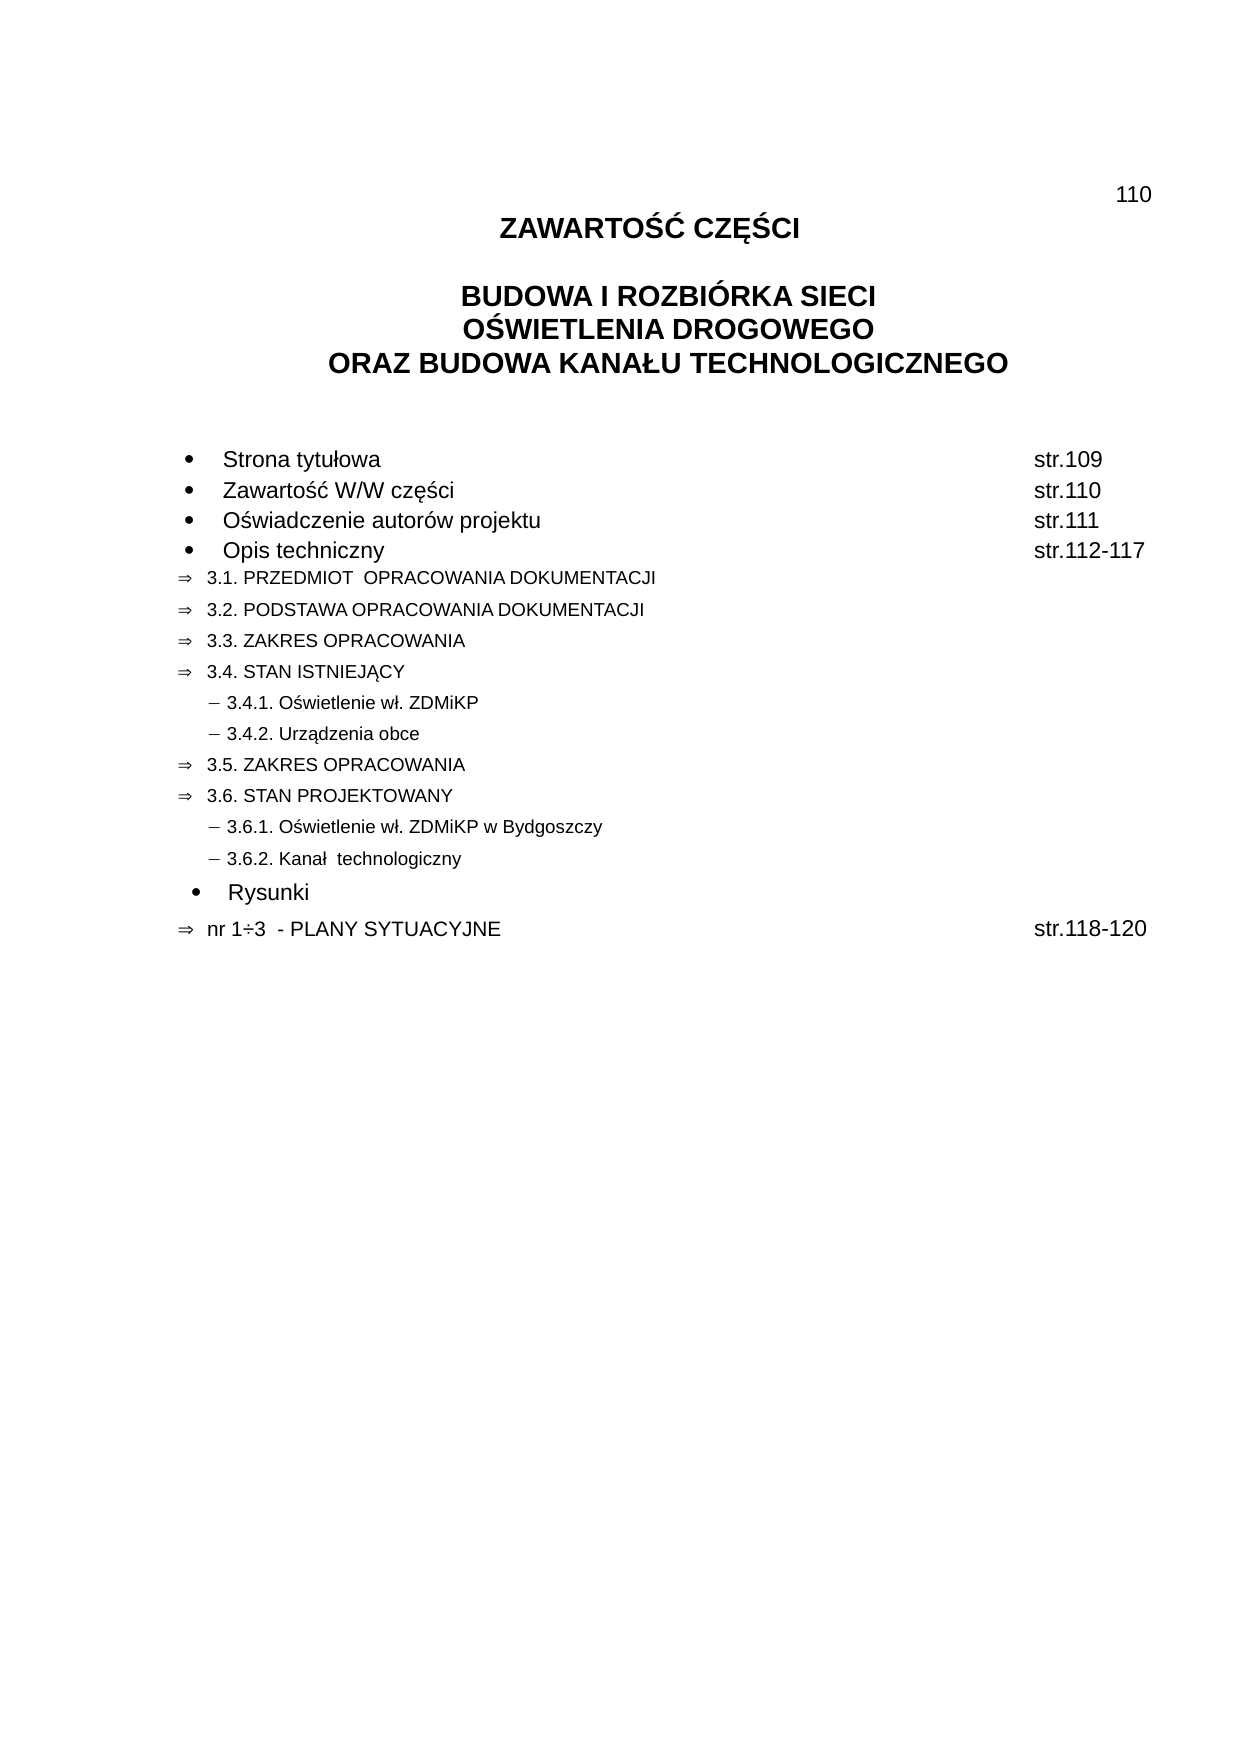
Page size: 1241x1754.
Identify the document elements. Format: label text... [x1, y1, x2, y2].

list 3.4. STAN ISTNIEJĄCY [177, 661, 1152, 682]
list Zawartość W/W części str.110 [185, 477, 1137, 503]
list 3.3. ZAKRES OPRACOWANIA [177, 629, 1152, 651]
list nr 1÷3 - PLANY SYTUACYJNE str.118-120 [177, 915, 1152, 969]
text 3.6.1. Oświetlenie wł. ZDMiKP w Bydgoszczy [207, 816, 1152, 838]
text 3.4.1. Oświetlenie wł. ZDMiKP [177, 692, 1152, 713]
text OŚWIETLENIA DROGOWEGO [185, 312, 1152, 346]
text ZAWARTOŚĆ CZĘŚCI [148, 212, 1152, 245]
text BUDOWA I ROZBIÓRKA SIECI [185, 279, 1152, 312]
text 3.4.2. Urządzenia obce [207, 723, 1152, 744]
list Strona tytułowa str.109 [185, 446, 1137, 473]
text ORAZ BUDOWA KANAŁU TECHNOLOGICZNEGO [185, 346, 1152, 379]
text 110 [148, 181, 1152, 208]
list 3.1. PRZEDMIOT OPRACOWANIA DOKUMENTACJI [177, 567, 1152, 589]
list 3.5. ZAKRES OPRACOWANIA [177, 754, 1152, 776]
list 3.6. STAN PROJEKTOWANY [177, 785, 1152, 807]
list Oświadczenie autorów projektu str.111 [185, 507, 1152, 533]
text 3.6.2. Kanał technologiczny [207, 847, 1152, 869]
list Rysunki [192, 879, 1152, 905]
list 3.2. PODSTAWA OPRACOWANIA DOKUMENTACJI [177, 598, 1152, 620]
list Opis techniczny str.112-117 [185, 537, 1152, 563]
